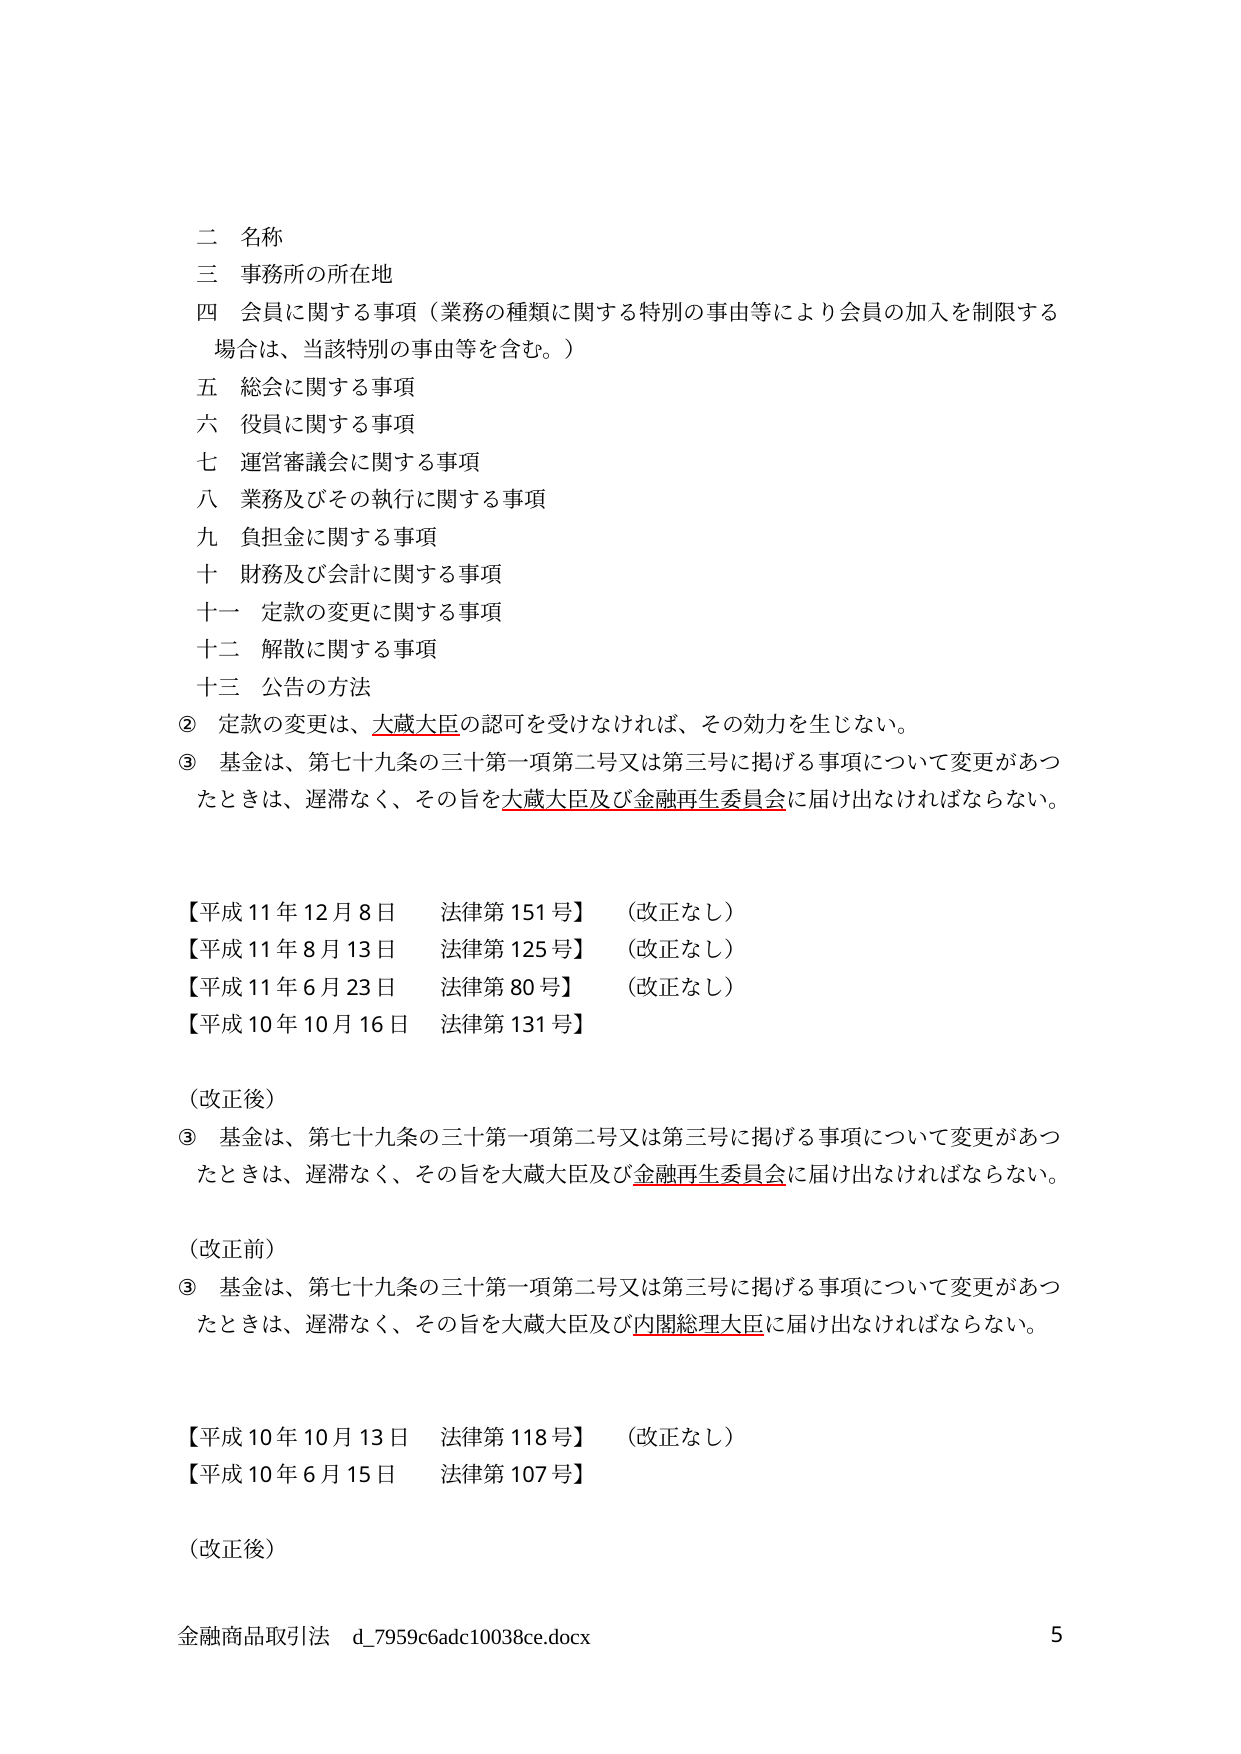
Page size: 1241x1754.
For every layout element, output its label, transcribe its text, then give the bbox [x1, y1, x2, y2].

text （改正後） [177, 1079, 1063, 1117]
text 十一 定款の変更に関する事項 [196, 592, 1063, 629]
text 三 事務所の所在地 [196, 254, 1063, 292]
text 八 業務及びその執行に関する事項 [196, 479, 1063, 517]
text 四 会員に関する事項（業務の種類に関する特別の事由等により会員の加入を制限する場合は、当該特別の事由等を含む。） [196, 292, 1063, 367]
text 六 役員に関する事項 [196, 404, 1063, 442]
text 五 総会に関する事項 [196, 367, 1063, 404]
text （改正前） [177, 1229, 1063, 1267]
text （改正後） [177, 1529, 1063, 1567]
text 二 名称 [196, 217, 1063, 254]
text ② 定款の変更は、大蔵大臣の認可を受けなければ、その効力を生じない。 [177, 704, 1063, 742]
text 【平成11年6月23日 法律第80号】 （改正なし） [177, 967, 1063, 1004]
text 【平成10年6月15日 法律第107号】 [177, 1454, 1063, 1492]
text 十 財務及び会計に関する事項 [196, 554, 1063, 592]
text 【平成10年10月13日 法律第118号】 （改正なし） [177, 1417, 1063, 1454]
text 十三 公告の方法 [196, 667, 1063, 704]
text 十二 解散に関する事項 [196, 629, 1063, 667]
text 【平成10年10月16日 法律第131号】 [177, 1004, 1063, 1042]
text ③ 基金は、第七十九条の三十第一項第二号又は第三号に掲げる事項について変更があつたときは、遅滞なく、その旨を大蔵大臣及び内閣総理大臣に届け出なければならない。 [177, 1267, 1063, 1342]
text 九 負担金に関する事項 [196, 517, 1063, 554]
text 【平成11年12月8日 法律第151号】 （改正なし） [177, 892, 1063, 929]
text 七 運営審議会に関する事項 [196, 442, 1063, 479]
text ③ 基金は、第七十九条の三十第一項第二号又は第三号に掲げる事項について変更があつたときは、遅滞なく、その旨を大蔵大臣及び金融再生委員会に届け出なければならない。 [177, 1117, 1063, 1192]
text ③ 基金は、第七十九条の三十第一項第二号又は第三号に掲げる事項について変更があつたときは、遅滞なく、その旨を大蔵大臣及び金融再生委員会に届け出なければならない。 [177, 742, 1063, 817]
text 【平成11年8月13日 法律第125号】 （改正なし） [177, 929, 1063, 967]
